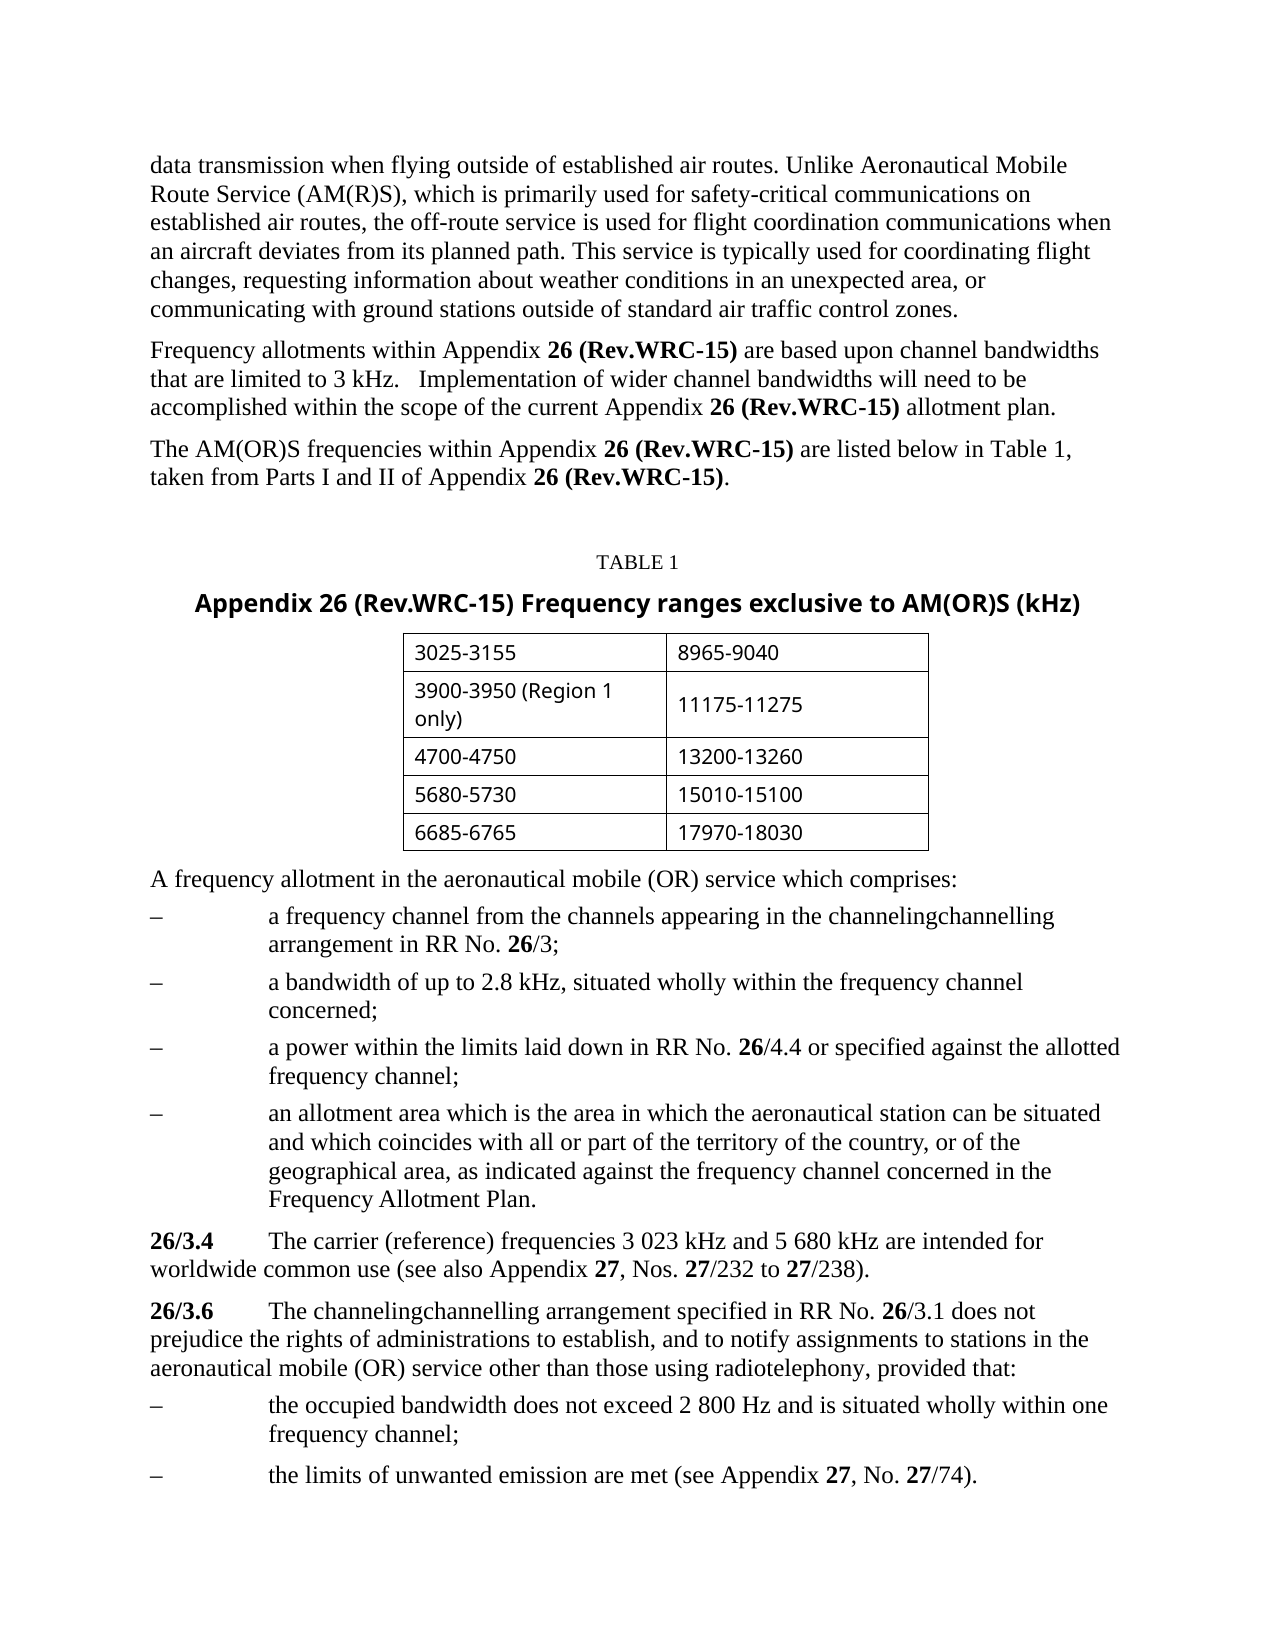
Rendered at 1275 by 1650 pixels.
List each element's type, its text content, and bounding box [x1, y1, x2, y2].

table_cell 13200-13260 [667, 738, 928, 774]
text – the occupied bandwidth does not exceed 2 800 Hz and is situated wholly within one frequency channel; [150, 1390, 1125, 1448]
text TABLE 1 [150, 549, 1125, 574]
text Frequency allotments within Appendix 26 (Rev.WRC-15) are based upon channel bandwidths that are limited to 3 kHz. Implementation of wider channel bandwidths will need to be accomplished within the scope of the current Appendix 26 (Rev.WRC-15) allotment plan. [150, 335, 1125, 421]
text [150, 150, 1125, 322]
table_cell 17970-18030 [667, 814, 928, 850]
text Appendix 26 (Rev.WRC-15) Frequency ranges exclusive to AM(OR)S (kHz) [150, 586, 1125, 620]
table_cell 5680-5730 [404, 776, 666, 812]
text 26/3.6 The arrangement specified in RR No. 26/3.1 does not prejudice the rights of administrations to establish, and to notify assignments to stations in the aeronautical mobile (OR) service other than those using radiotelephony, provided that: [150, 1296, 1125, 1382]
text 26/3.4 The carrier (reference) frequencies 3 023 kHz and 5 680 kHz are intended for worldwide common use (see also Appendix 27, Nos. 27/232 to 27/238). [150, 1226, 1125, 1283]
text – the limits of unwanted emission are met (see Appendix 27, No. 27/74). [150, 1460, 1125, 1489]
text The AM(OR)S frequencies within Appendix 26 (Rev.WRC-15) are listed below in Table 1. [150, 434, 1125, 491]
text – a frequency channel from the channels appearing in the arrangement in RR No. 26/3; [150, 901, 1125, 958]
table_cell 11175-11275 [667, 672, 928, 737]
table_cell 6685-6765 [404, 814, 666, 850]
table_cell 3900-3950 (Region 1 only) [404, 672, 666, 737]
text A frequency allotment in the aeronautical mobile (OR) service which comprises: [150, 864, 1125, 892]
text – a power within the limits laid down in RR No. 26/4.4 or specified against the allotted frequency channel; [150, 1032, 1125, 1090]
table_header 3025-3155 [404, 634, 666, 671]
table_cell 15010-15100 [667, 776, 928, 812]
text – a bandwidth of up to 2.8 kHz, situated wholly within the frequency channel concerned; [150, 967, 1125, 1024]
table_header 8965-9040 [667, 634, 928, 671]
table_cell 4700-4750 [404, 738, 666, 774]
text – an allotment area which is the area in which the aeronautical station can be situated and which coincides with all or part of the territory of the country, or of the geographical area, as indicated against the frequency channel concerned in the Frequency Allotment Plan. [150, 1098, 1125, 1213]
